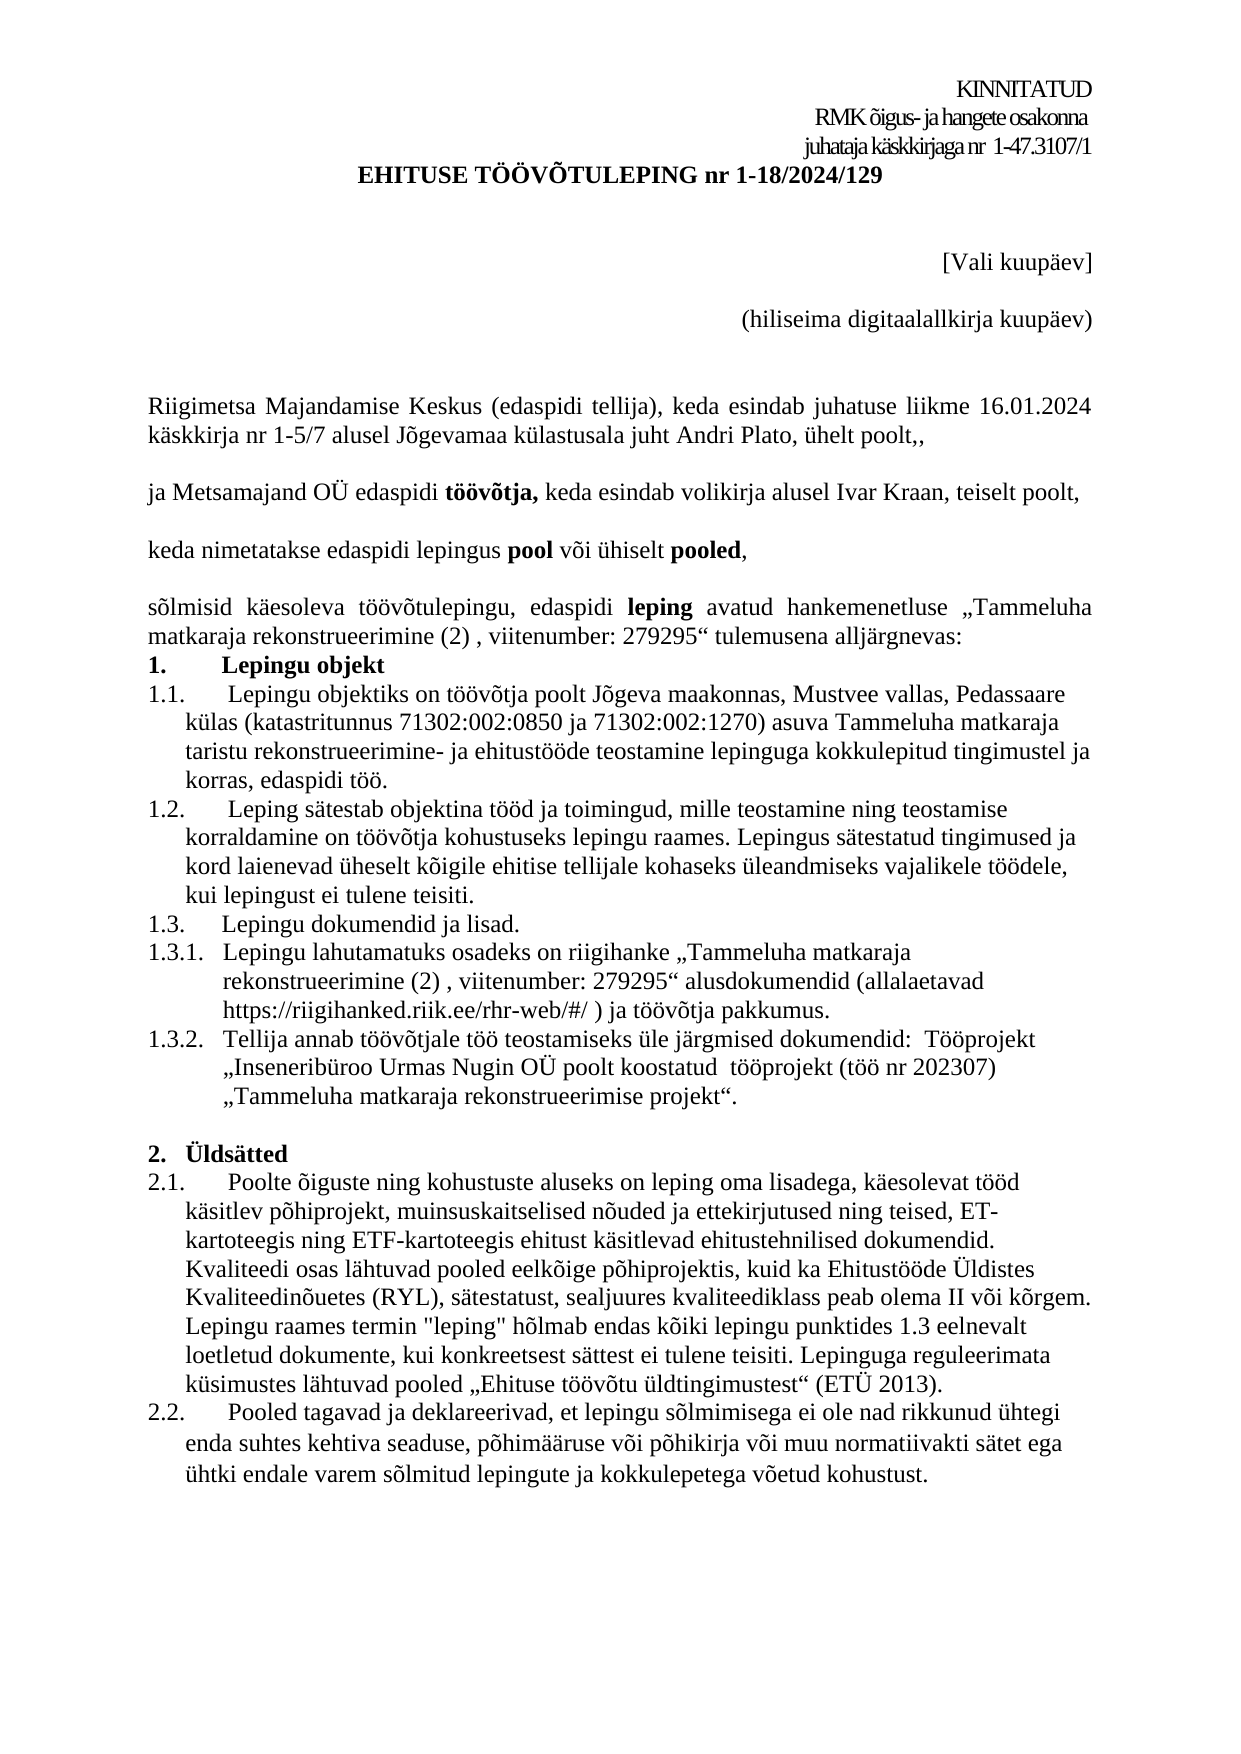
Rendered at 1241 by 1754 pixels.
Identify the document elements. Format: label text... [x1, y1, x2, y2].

text sõlmisid käesoleva töövõtulepingu, edaspidi leping avatud hankemenetluse „Tammeluha matkaraja rekonstrueerimine (2) , viitenumber: 279295“ tulemusena alljärgnevas: [148, 564, 1093, 650]
list Üldsätted [148, 1139, 1093, 1167]
list Leping sätestab objektina tööd ja toimingud, mille teostamine ning teostamise korraldamine on töövõtja kohustuseks lepingu raames. Lepingus sätestatud tingimused ja kord laienevad üheselt kõigile ehitise tellijale kohaseks üleandmiseks vajalikele töödele, kui lepingust ei tulene teisiti. [148, 794, 1093, 909]
text (hiliseima digitaalallkirja kuupäev) [148, 304, 1093, 333]
list Lepingu objekt [148, 650, 1093, 679]
list Poolte õiguste ning kohustuste aluseks on leping oma lisadega, käesolevat tööd käsitlev põhiprojekt, muinsuskaitselised nõuded ja ettekirjutused ning teised, ET-kartoteegis ning ETF-kartoteegis ehitust käsitlevad ehitustehnilised dokumendid. Kvaliteedi osas lähtuvad pooled eelkõige põhiprojektis, kuid ka Ehitustööde Üldistes Kvaliteedinõuetes (RYL), sätestatust, sealjuures kvaliteediklass peab olema II või kõrgem. Lepingu raames termin "leping" hõlmab endas kõiki lepingu punktides 1.3 eelnevalt loetletud dokumente, kui konkreetsest sättest ei tulene teisiti. Lepinguga reguleerimata küsimustes lähtuvad pooled „Ehituse töövõtu üldtingimustest“ (ETÜ 2013). [148, 1167, 1093, 1397]
text keda nimetatakse edaspidi lepingus pool või ühiselt pooled, [148, 535, 1093, 564]
title EHITUSE TÖÖVÕTULEPING nr 1-18/2024/129 [148, 160, 1093, 189]
list Tellija annab töövõtjale töö teostamiseks üle järgmised dokumendid: Tööprojekt „Inseneribüroo Urmas Nugin OÜ poolt koostatud tööprojekt (töö nr 202307) „Tammeluha matkaraja rekonstrueerimise projekt“. [148, 1024, 1093, 1110]
list Pooled tagavad ja deklareerivad, et lepingu sõlmimisega ei ole nad rikkunud ühtegi enda suhtes kehtiva seaduse, põhimääruse või põhikirja või muu normatiivakti sätet ega ühtki endale varem sõlmitud lepingute ja kokkulepetega võetud kohustust. [148, 1397, 1093, 1488]
text ja Metsamajand OÜ edaspidi töövõtja, keda esindab alusel Ivar Kraan, teiselt poolt, [148, 477, 1093, 506]
list Lepingu dokumendid ja lisad. [148, 909, 1093, 937]
list Lepingu lahutamatuks osadeks on riigihanke „Tammeluha matkaraja rekonstrueerimine (2) , viitenumber: 279295“ alusdokumendid (allalaetavad https://riigihanked.riik.ee/rhr-web/#/ ) ja töövõtja pakkumus. [148, 937, 1093, 1024]
list Lepingu objektiks on töövõtja poolt Jõgeva maakonnas, Mustvee vallas, Pedassaare külas (katastritunnus 71302:002:0850 ja 71302:002:1270) asuva Tammeluha matkaraja taristu rekonstrueerimine- ja ehitustööde teostamine lepinguga kokkulepitud tingimustel ja korras, edaspidi töö. [148, 679, 1093, 794]
text Riigimetsa Majandamise Keskus (edaspidi tellija), keda esindab juhatuse liikme 16.01.2024 käskkirja nr 1-5/7 alusel Jõgevamaa külastusala juht Andri Plato, ühelt poolt,, [148, 391, 1093, 449]
